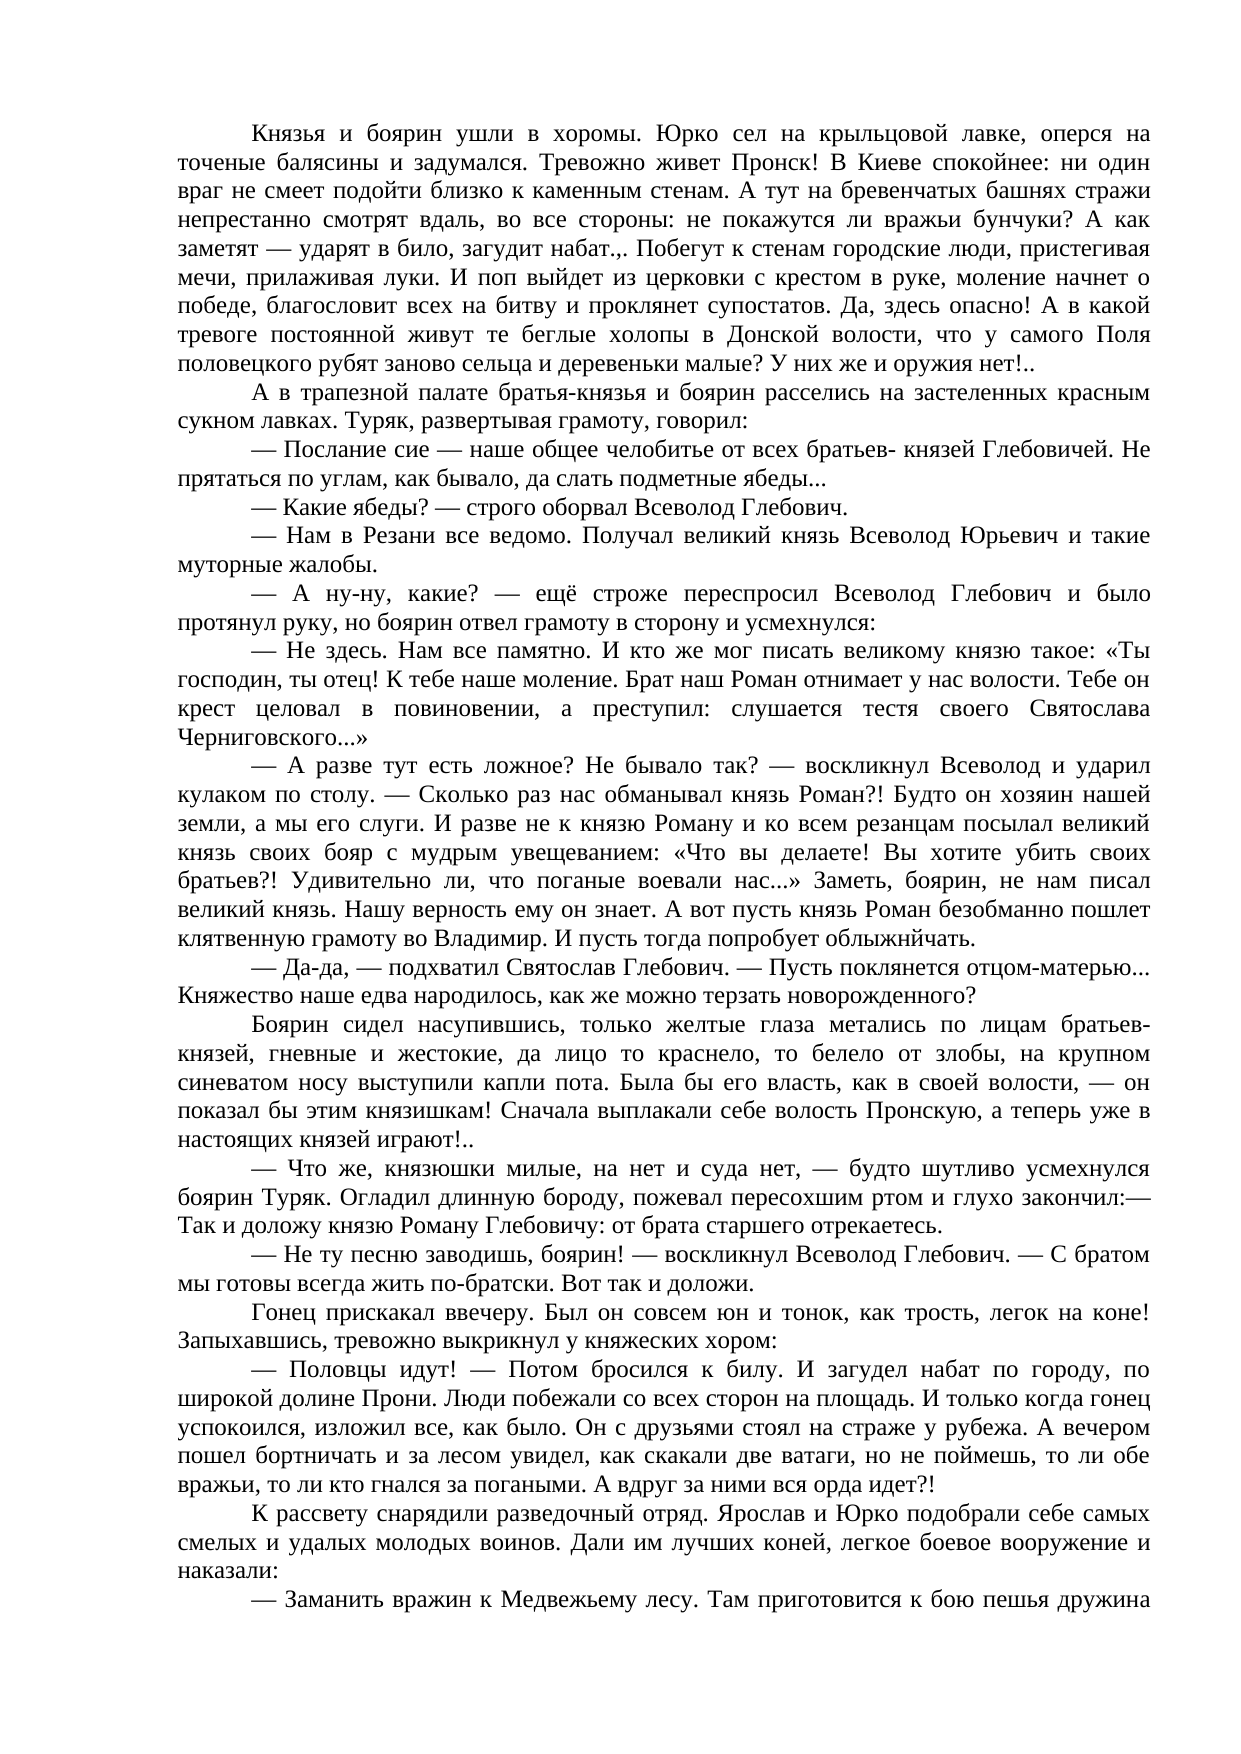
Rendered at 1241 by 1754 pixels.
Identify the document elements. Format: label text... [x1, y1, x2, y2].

text — Послание сие — наше общее челобитье от всех братьев- князей Глебовичей. Не прятаться по углам, как бывало, да слать подметные ябеды... [177, 434, 1152, 492]
text — Нам в Резани все ведомо. Получал великий князь Всеволод Юрьевич и такие муторные жалобы. [177, 521, 1152, 578]
text — Какие ябеды? — строго оборвал Всеволод Глебович. [177, 492, 1152, 521]
text Гонец прискакал ввечеру. Был он совсем юн и тонок, как трость, легок на коне! Запыхавшись, тревожно выкрикнул у княжеских хором: [177, 1297, 1152, 1354]
text — Не здесь. Нам все памятно. И кто же мог писать великому князю такое: «Ты господин, ты отец! К тебе наше моление. Брат наш Роман отнимает у нас волости. Тебе он крест целовал в повиновении, а преступил: слушается тестя своего Святослава Черниговского...» [177, 636, 1152, 751]
text К рассвету снарядили разведочный отряд. Ярослав и Юрко подобрали себе самых смелых и удалых молодых воинов. Дали им лучших коней, легкое боевое вооружение и наказали: [177, 1498, 1152, 1584]
text — Половцы идут! — Потом бросился к билу. И загудел набат по городу, по широкой долине Прони. Люди побежали со всех сторон на площадь. И только когда гонец успокоился, изложил все, как было. Он с друзьями стоял на страже у рубежа. А вечером пошел бортничать и за лесом увидел, как скакали две ватаги, но не поймешь, то ли обе вражьи, то ли кто гнался за погаными. А вдруг за ними вся орда идет?! [177, 1354, 1152, 1498]
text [177, 1584, 1152, 1613]
text Боярин сидел насупившись, только желтые глаза метались по лицам братьев-князей, гневные и жестокие, да лицо то краснело, то белело от злобы, на крупном синеватом носу выступили капли пота. Была бы его власть, как в своей волости, — он показал бы этим князишкам! Сначала выплакали себе волость Пронскую, а теперь уже в настоящих князей играют!.. [177, 1009, 1152, 1153]
text — Что же, князюшки милые, на нет и суда нет, — будто шутливо усмехнулся боярин Туряк. Огладил длинную бороду, пожевал пересохшим ртом и глухо закончил:— Так и доложу князю Роману Глебовичу: от брата старшего отрекаетесь. [177, 1153, 1152, 1239]
text Князья и боярин ушли в хоромы. Юрко сел на крыльцовой лавке, оперся на точеные балясины и задумался. Тревожно живет Пронск! В Киеве спокойнее: ни один враг не смеет подойти близко к каменным стенам. А тут на бревенчатых башнях стражи непрестанно смотрят вдаль, во все стороны: не покажутся ли вражьи бунчуки? А как заметят — ударят в било, загудит набат.,. Побегут к стенам городские люди, пристегивая мечи, прилаживая луки. И поп выйдет из церковки с крестом в руке, моление начнет о победе, благословит всех на битву и проклянет супостатов. Да, здесь опасно! А в какой тревоге постоянной живут те беглые холопы в Донской волости, что у самого Поля половецкого рубят заново сельца и деревеньки малые? У них же и оружия нет!.. [177, 118, 1152, 377]
text — А ну-ну, какие? — ещё строже переспросил Всеволод Глебович и было протянул руку, но боярин отвел грамоту в сторону и усмехнулся: [177, 578, 1152, 636]
text А в трапезной палате братья-князья и боярин расселись на застеленных красным сукном лавках. Туряк, развертывая грамоту, говорил: [177, 377, 1152, 434]
text — А разве тут есть ложное? Не бывало так? — воскликнул Всеволод и ударил кулаком по столу. — Сколько раз нас обманывал князь Роман?! Будто он хозяин нашей земли, а мы его слуги. И разве не к князю Роману и ко всем резанцам посылал великий князь своих бояр с мудрым увещеванием: «Что вы делаете! Вы хотите убить своих братьев?! Удивительно ли, что поганые воевали нас...» Заметь, боярин, не нам писал великий князь. Нашу верность ему он знает. А вот пусть князь Роман безобманно пошлет клятвенную грамоту во Владимир. И пусть тогда попробует облыжнйчать. [177, 751, 1152, 952]
text — Не ту песню заводишь, боярин! — воскликнул Всеволод Глебович. — С братом мы готовы всегда жить по-братски. Вот так и доложи. [177, 1239, 1152, 1297]
text — Да-да, — подхватил Святослав Глебович. — Пусть поклянется отцом-матерью... Княжество наше едва народилось, как же можно терзать новорожденного? [177, 952, 1152, 1009]
